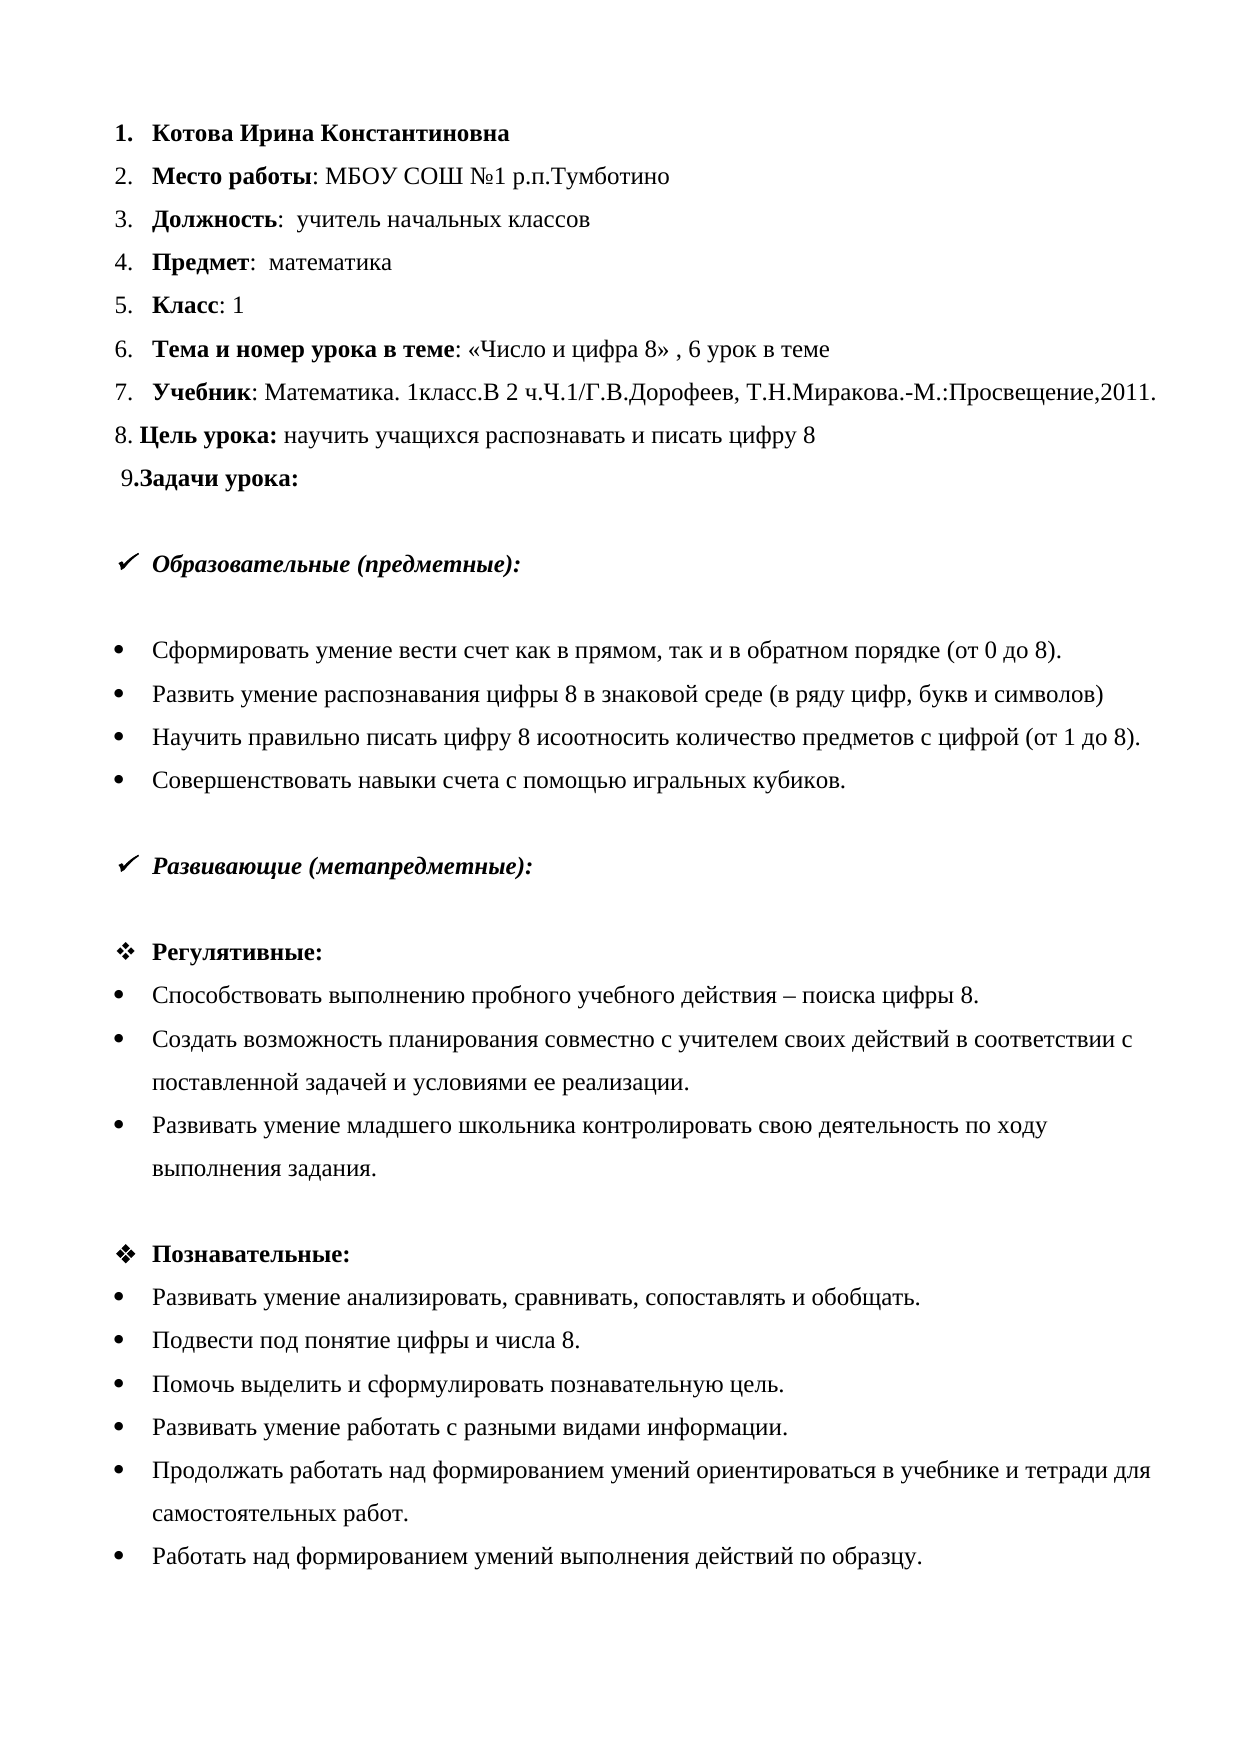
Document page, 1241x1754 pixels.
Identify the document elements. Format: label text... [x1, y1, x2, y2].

list Продолжать работать над формированием умений ориентироваться в учебнике и тетради для самостоятельных работ. [114, 1455, 1166, 1527]
list Тема и номер урока в теме: «Число и цифра 8» , 6 урок в теме [114, 334, 1166, 362]
list Развить умение распознавания цифры 8 в знаковой среде (в ряду цифр, букв и символов) [114, 679, 1166, 707]
list Развивать умение младшего школьника контролировать свою деятельность по ходу выполнения задания. [114, 1110, 1166, 1182]
list Сформировать умение вести счет как в прямом, так и в обратном порядке (от 0 до 8). [114, 636, 1166, 664]
list Котова Ирина Константиновна [114, 118, 1166, 147]
text 9.Задачи урока: [77, 463, 1166, 492]
list Способствовать выполнению пробного учебного действия – поиска цифры 8. [114, 981, 1166, 1009]
list Подвести под понятие цифры и числа 8. [114, 1326, 1166, 1354]
list Место работы: МБОУ СОШ №1 р.п.Тумботино [114, 161, 1166, 190]
list Предмет: математика [114, 247, 1166, 276]
list Класс: 1 [114, 291, 1166, 319]
list Научить правильно писать цифру 8 исоотносить количество предметов с цифрой (от 1 до 8). [114, 722, 1166, 751]
list Познавательные: [114, 1239, 1166, 1268]
list Образовательные (предметные): [114, 549, 1166, 578]
list Работать над формированием умений выполнения действий по образцу. [114, 1541, 1166, 1570]
list Развивать умение работать с разными видами информации. [114, 1412, 1166, 1441]
list Регулятивные: [114, 937, 1166, 966]
list Учебник: Математика. 1класс.В 2 ч.Ч.1/Г.В.Дорофеев, Т.Н.Миракова.-М.:Просвещение,2011. [114, 377, 1166, 406]
list Помочь выделить и сформулировать познавательную цель. [114, 1369, 1166, 1397]
list Развивающие (метапредметные): [114, 851, 1166, 880]
list Создать возможность планирования совместно с учителем своих действий в соответствии с поставленной задачей и условиями ее реализации. [114, 1024, 1166, 1096]
list Развивать умение анализировать, сравнивать, сопоставлять и обобщать. [114, 1282, 1166, 1311]
text 8. Цель урока: научить учащихся распознавать и писать цифру 8 [77, 420, 1166, 449]
list Совершенствовать навыки счета с помощью игральных кубиков. [114, 765, 1166, 794]
list Должность: учитель начальных классов [114, 204, 1166, 233]
